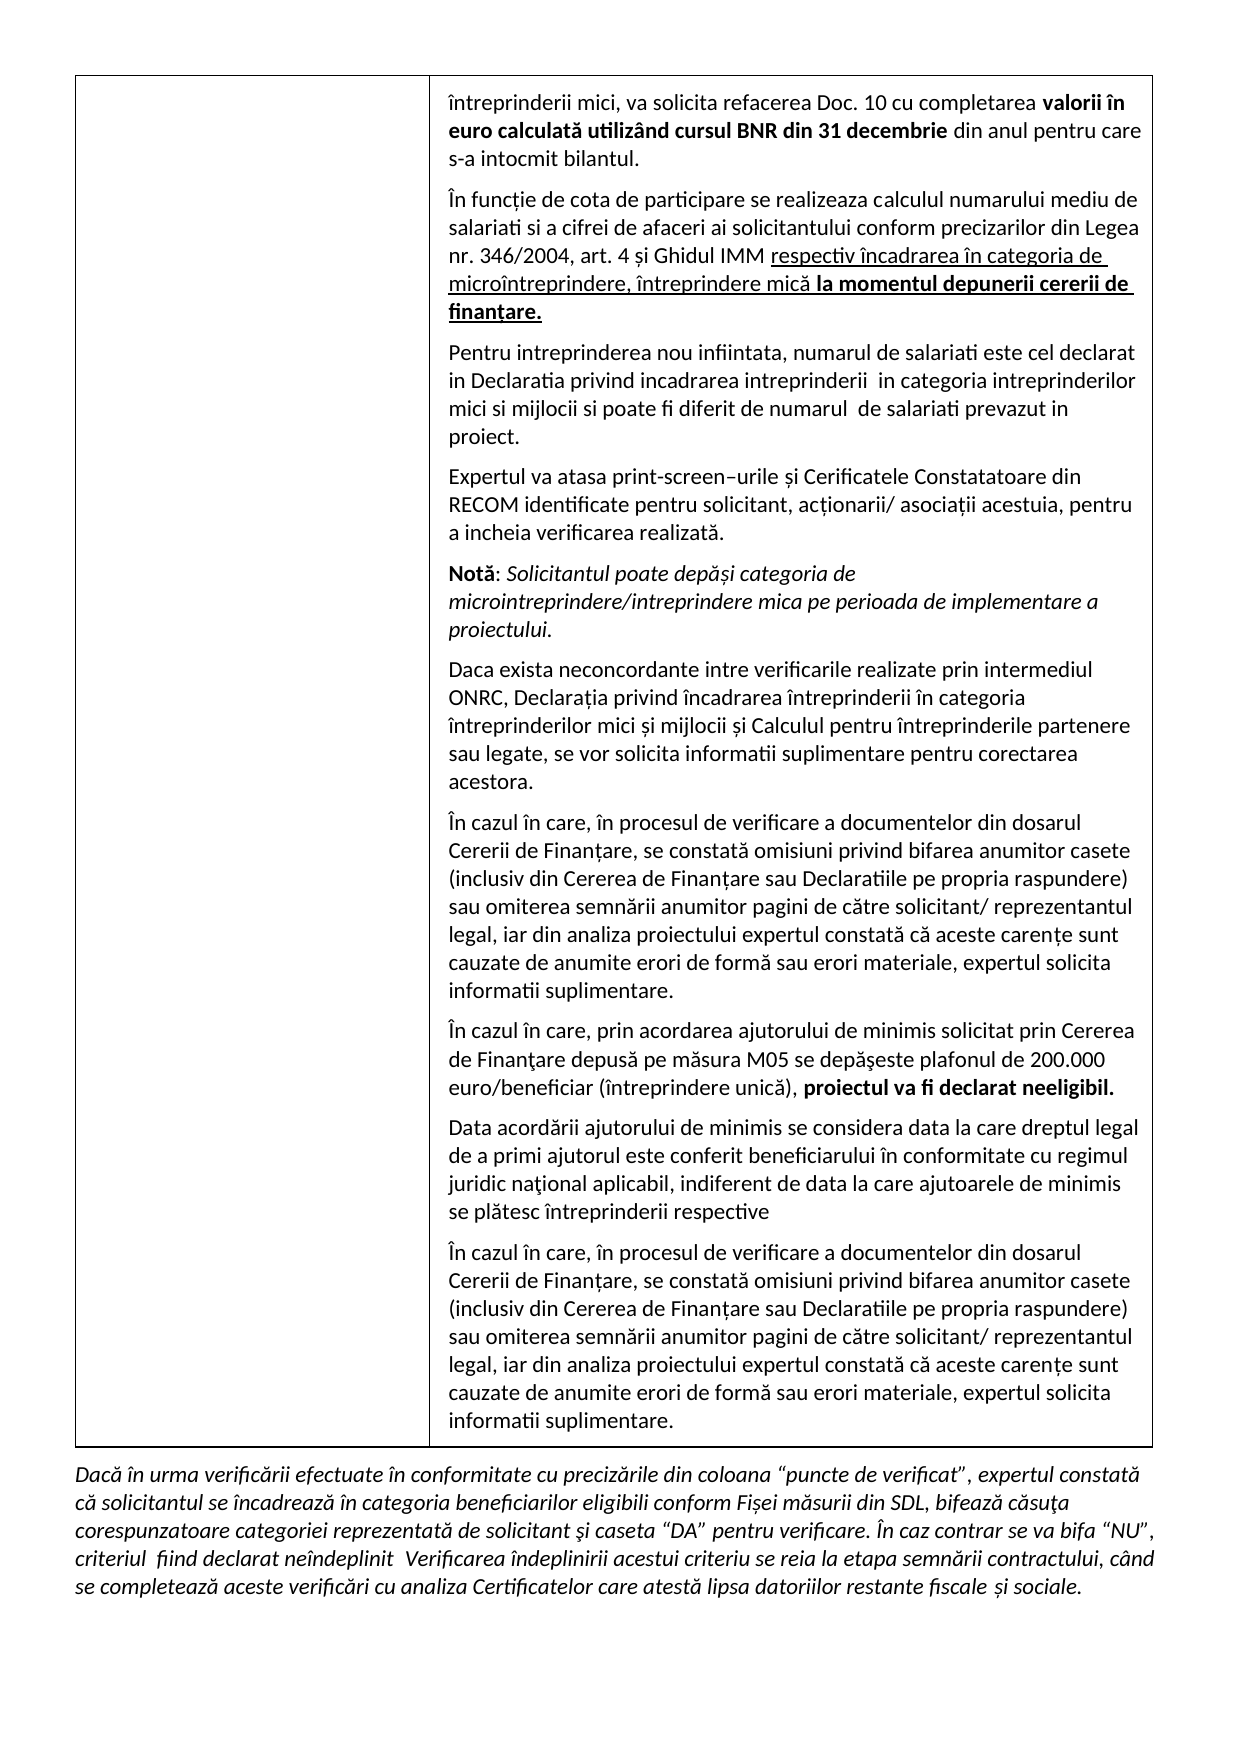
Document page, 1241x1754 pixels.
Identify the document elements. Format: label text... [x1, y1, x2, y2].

text Dacă în urma verificării efectuate în conformitate cu precizările din coloana “puncte de verificat”, expertul constată că solicitantul se încadrează în categoria beneficiarilor eligibili conform Fișei măsurii din SDL, bifează căsuţa corespunzatoare categoriei reprezentată de solicitant şi caseta “DA” pentru verificare. În caz contrar se va bifa “NU”, criteriul fiind declarat neîndeplinit Verificarea îndeplinirii acestui criteriu se reia la etapa semnării contractului, când se completează aceste verificări cu analiza Certificatelor care atestă lipsa datoriilor restante fiscale şi sociale. [75, 1460, 1165, 1600]
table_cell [76, 76, 429, 1446]
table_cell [430, 76, 1152, 1446]
